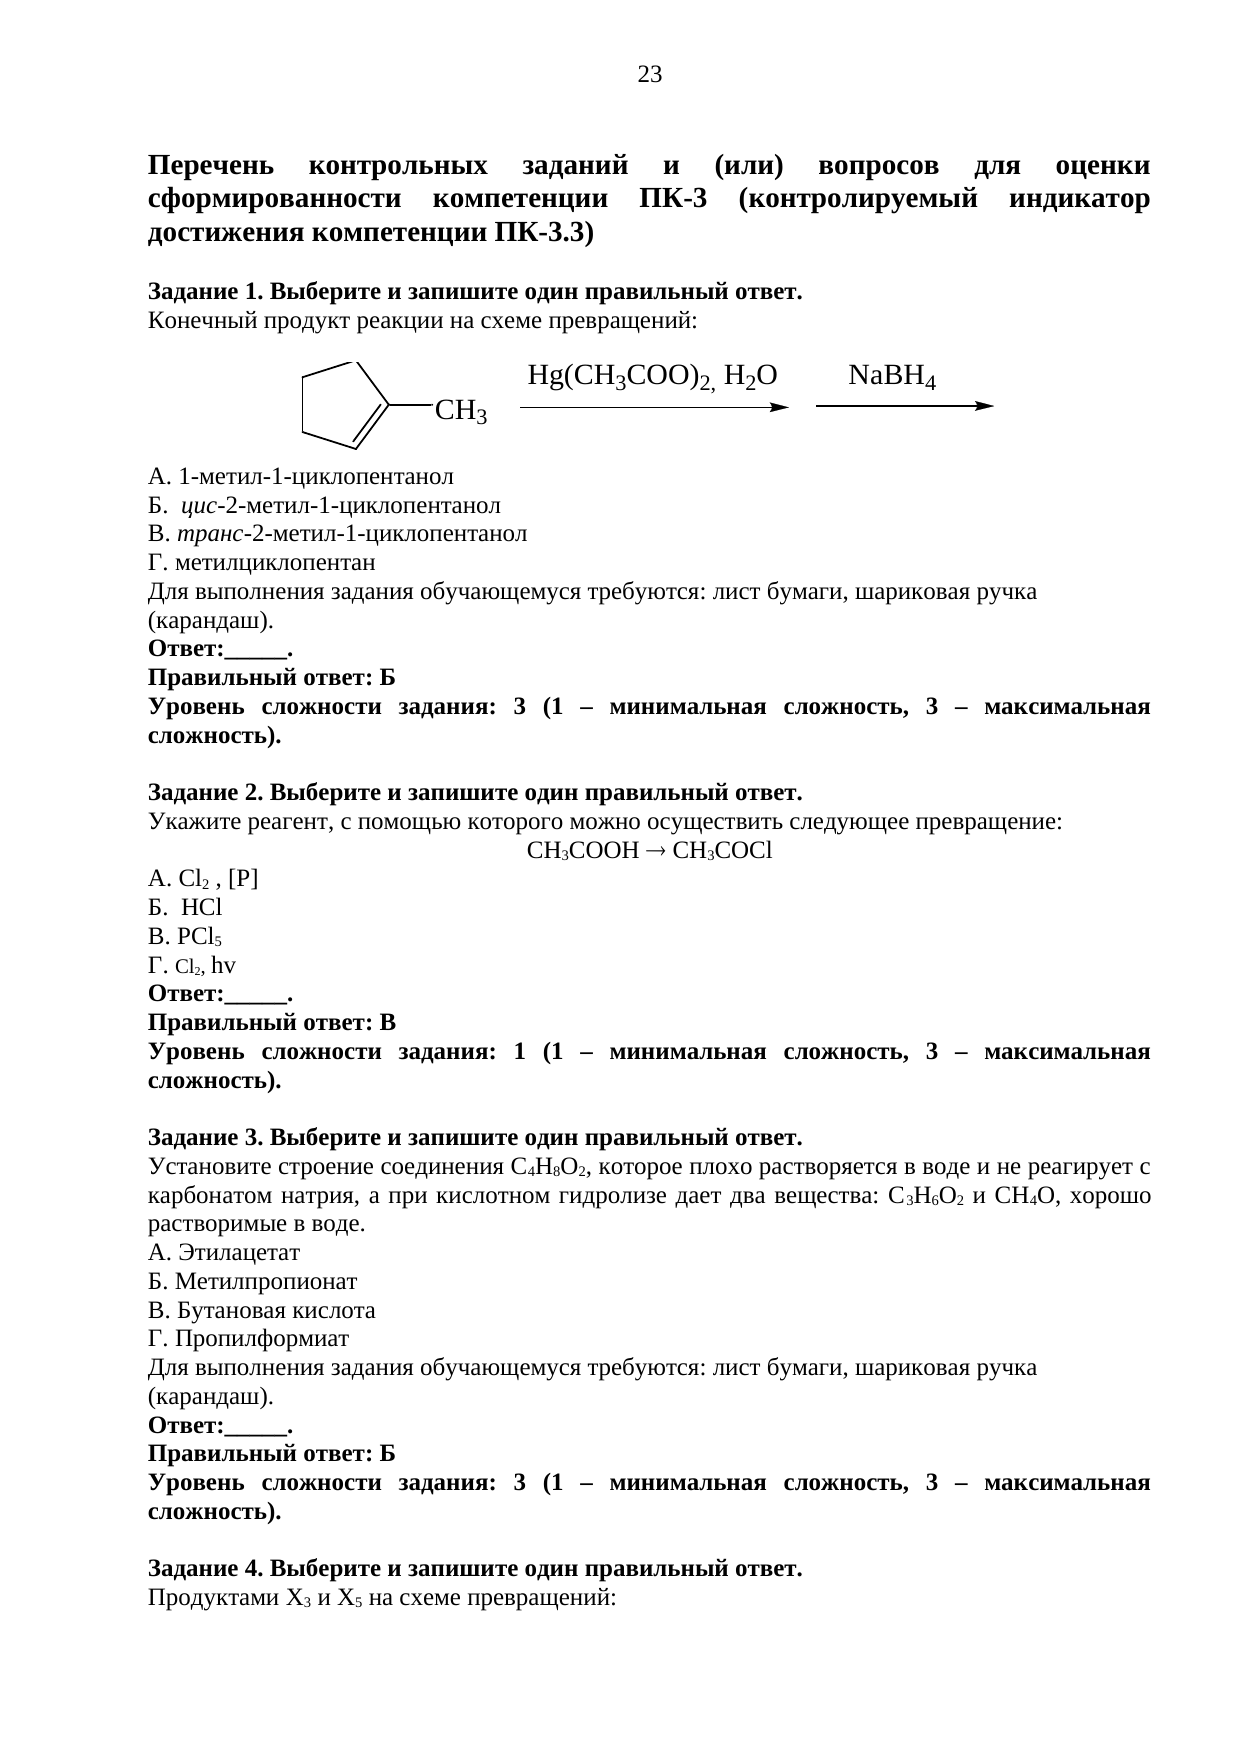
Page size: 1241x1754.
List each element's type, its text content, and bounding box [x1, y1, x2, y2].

text А. Cl2 , [P] [148, 863, 1152, 892]
text В. транс-2-метил-1-циклопентанол [148, 518, 1152, 547]
text А. Этилацетат [148, 1237, 1152, 1266]
text Правильный ответ: Б [148, 1438, 1152, 1467]
text Продуктами Х3 и Х5 на схеме превращений: [148, 1582, 1152, 1611]
text Б. HCl [148, 892, 1152, 921]
text Правильный ответ: В [148, 1007, 1152, 1036]
text Уровень сложности задания: 3 (1 – минимальная сложность, 3 – максимальная сложность). [148, 1467, 1152, 1525]
text Перечень контрольных заданий и (или) вопросов для оценки сформированности компетенции ПК-3 (контролируемый индикатор достижения компетенции ПК-3.3) [148, 147, 1152, 247]
text Для выполнения задания обучающемуся требуются: лист бумаги, шариковая ручка (карандаш). [148, 1352, 1152, 1410]
text Ответ:_____. [148, 978, 1152, 1007]
text Г. метилциклопентан [148, 547, 1152, 576]
text Г. Пропилформиат [148, 1323, 1152, 1352]
text Б. Метилпропионат [148, 1266, 1152, 1295]
text Укажите реагент, с помощью которого можно осуществить следующее превращение: [148, 806, 1152, 835]
text Задание 1. Выберите и запишите один правильный ответ. [148, 276, 1152, 305]
text Ответ:_____. [148, 1410, 1152, 1438]
text Задание 3. Выберите и запишите один правильный ответ. [148, 1122, 1152, 1151]
text Задание 2. Выберите и запишите один правильный ответ. [148, 777, 1152, 806]
text Б. цис-2-метил-1-циклопентанол [148, 490, 1152, 518]
text Уровень сложности задания: 3 (1 – минимальная сложность, 3 – максимальная сложность). [148, 691, 1152, 748]
text Уровень сложности задания: 1 (1 – минимальная сложность, 3 – максимальная сложность). [148, 1036, 1152, 1093]
list Установите строение соединения С4Н8О2, которое плохо растворяется в воде и не реагирует с карбонатом натрия, а при кислотном гидролизе дает два вещества: С3Н6О2 и СН4О, хорошо растворимые в воде. [148, 1151, 1152, 1237]
text Конечный продукт реакции на схеме превращений: [148, 305, 1152, 334]
text В. PCl5 [148, 921, 1152, 950]
text А. 1-метил-1-циклопентанол [148, 461, 1152, 490]
text Для выполнения задания обучающемуся требуются: лист бумаги, шариковая ручка (карандаш). [148, 576, 1152, 633]
text СH3COOH CH3COCl [148, 835, 1152, 863]
text Г. Cl2, hv [148, 950, 1152, 978]
text В. Бутановая кислота [148, 1295, 1152, 1323]
text Ответ:_____. [148, 633, 1152, 662]
text Правильный ответ: Б [148, 662, 1152, 691]
text Задание 4. Выберите и запишите один правильный ответ. [148, 1553, 1152, 1582]
